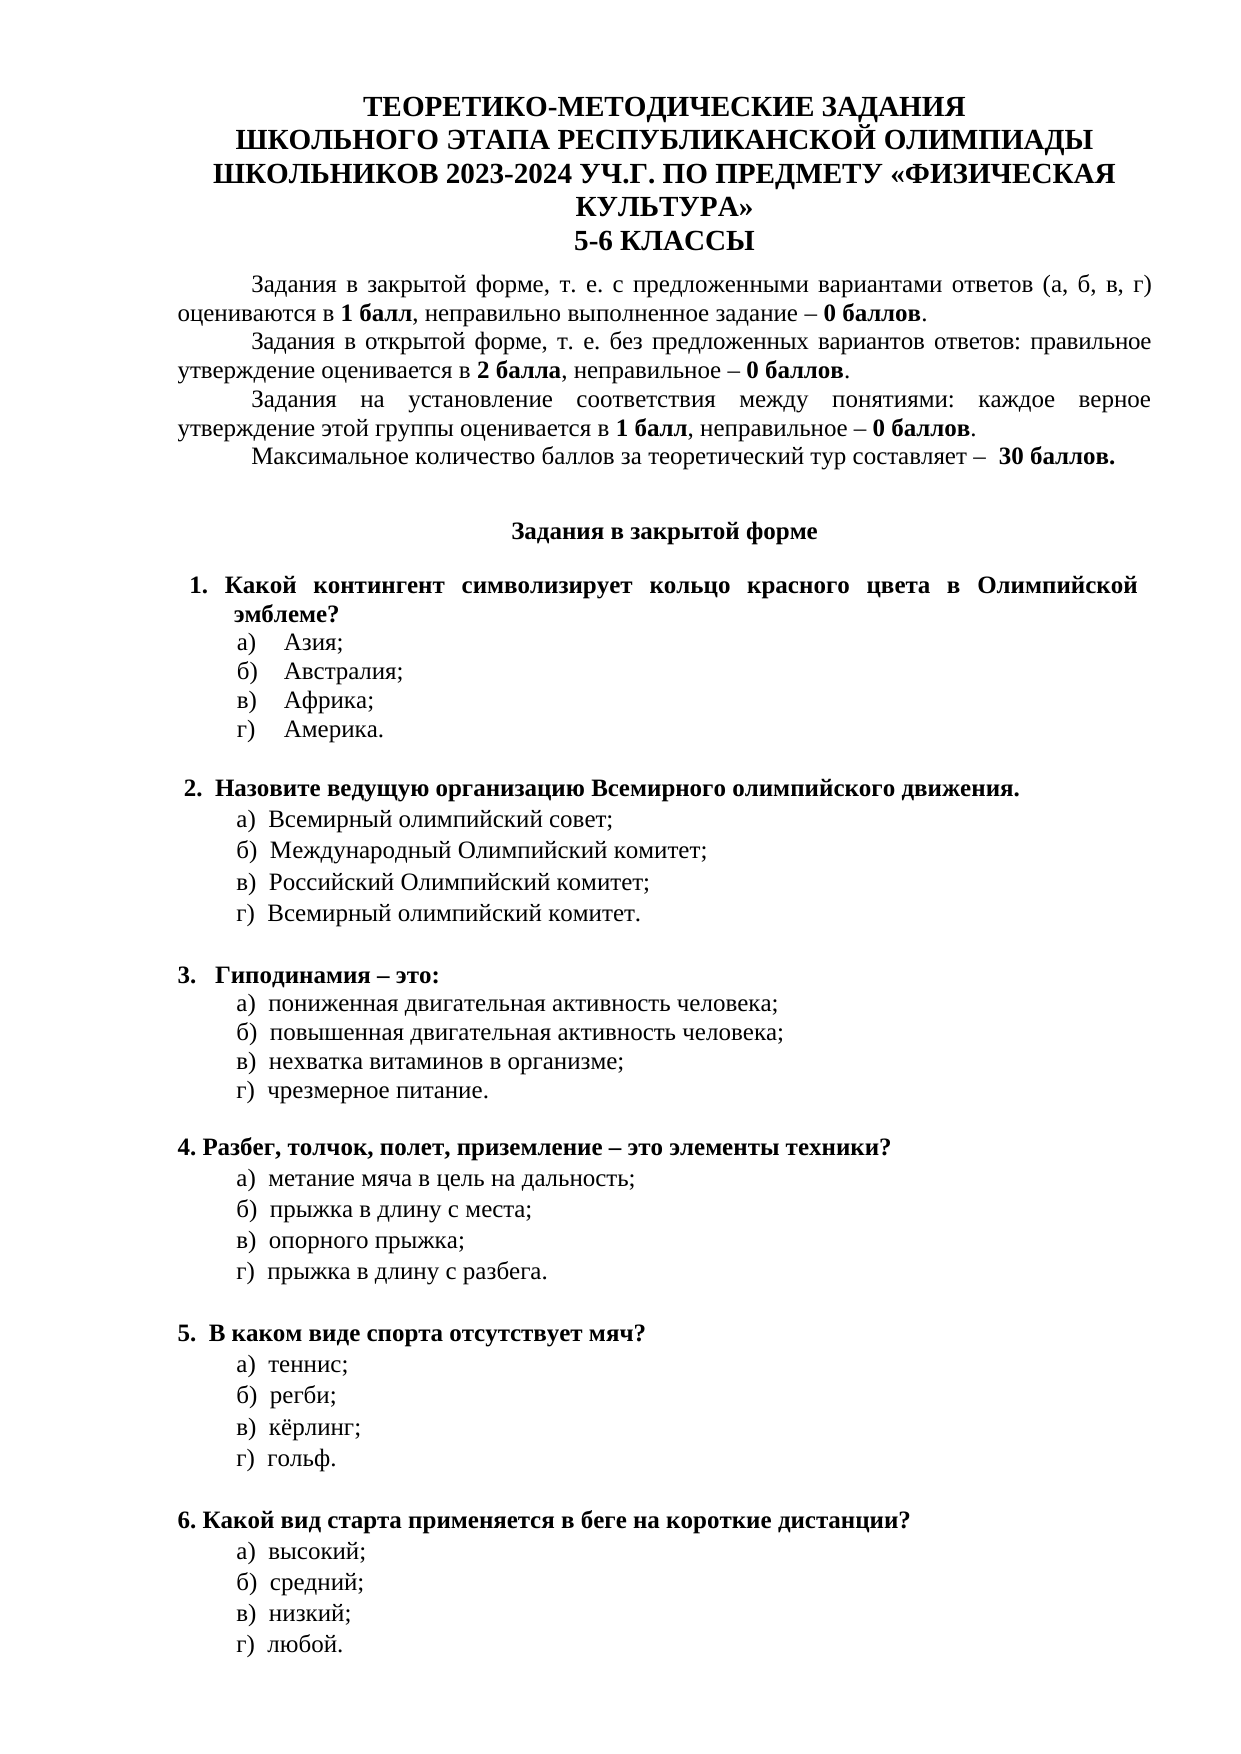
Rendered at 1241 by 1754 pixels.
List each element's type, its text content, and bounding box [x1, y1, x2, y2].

text б) повышенная двигательная активность человека; [177, 1017, 1152, 1046]
text г) любой. [177, 1629, 1152, 1658]
text ШКОЛЬНОГО ЭТАПА РЕСПУБЛИКАНСКОЙ ОЛИМПИАДЫ ШКОЛЬНИКОВ 2023-2024 УЧ.Г. ПО ПРЕДМЕТУ «ФИЗИЧЕСКАЯ КУЛЬТУРА» [177, 122, 1152, 223]
text а) теннис; [177, 1349, 1152, 1378]
text а) Азия; [237, 627, 969, 656]
text г) прыжка в длину с разбега. [177, 1256, 1152, 1285]
text а) метание мяча в цель на дальность; [177, 1163, 1152, 1192]
text 5-6 КЛАССЫ [177, 223, 1152, 256]
text ТЕОРЕТИКО-МЕТОДИЧЕСКИЕ ЗАДАНИЯ [177, 89, 1152, 122]
text Задания в закрытой форме, т. е. с предложенными вариантами ответов (а, б, в, г) оцениваются в 1 балл, неправильно выполненное задание – 0 баллов. [177, 269, 1152, 326]
text в) кёрлинг; [177, 1412, 1152, 1440]
text а) пониженная двигательная активность человека; [177, 988, 1152, 1017]
text в) Африка; [237, 685, 1104, 714]
text в) нехватка витаминов в организме; [177, 1046, 1152, 1075]
text 3. Гиподинамия – это: [177, 960, 1152, 988]
text Задания в открытой форме, т. е. без предложенных вариантов ответов: правильное утверждение оценивается в 2 балла, неправильное – 0 баллов. [177, 326, 1152, 384]
text 6. Какой вид старта применяется в беге на короткие дистанции? [177, 1505, 1152, 1533]
text в) опорного прыжка; [177, 1225, 1152, 1254]
text б) средний; [177, 1567, 1152, 1596]
text б) регби; [177, 1381, 1152, 1409]
text г) гольф. [177, 1443, 1152, 1471]
text г) Всемирный олимпийский комитет. [177, 898, 1152, 926]
text в) Российский Олимпийский комитет; [177, 867, 1152, 895]
subtitle 1. Какой контингент символизирует кольцо красного цвета в Олимпийской эмблеме? [189, 570, 1138, 627]
text 5. В каком виде спорта отсутствует мяч? [177, 1318, 1152, 1347]
text а) высокий; [177, 1536, 1152, 1564]
text б) Международный Олимпийский комитет; [177, 836, 1152, 864]
text 4. Разбег, толчок, полет, приземление – это элементы техники? [177, 1132, 1152, 1161]
text г) чрезмерное питание. [177, 1075, 1152, 1103]
text Задания на установление соответствия между понятиями: каждое верное утверждение этой группы оценивается в 1 балл, неправильное – 0 баллов. [177, 384, 1152, 441]
text г) Америка. [237, 714, 1152, 742]
text а) Всемирный олимпийский совет; [177, 804, 1152, 833]
text Максимальное количество баллов за теоретический тур составляет – 30 баллов. [177, 441, 1152, 470]
text Задания в закрытой форме [177, 516, 1152, 545]
text в) низкий; [177, 1598, 1152, 1627]
text б) прыжка в длину с места; [177, 1194, 1152, 1223]
text 2. Назовите ведущую организацию Всемирного олимпийского движения. [177, 773, 1152, 802]
text б) Австралия; [237, 656, 969, 685]
